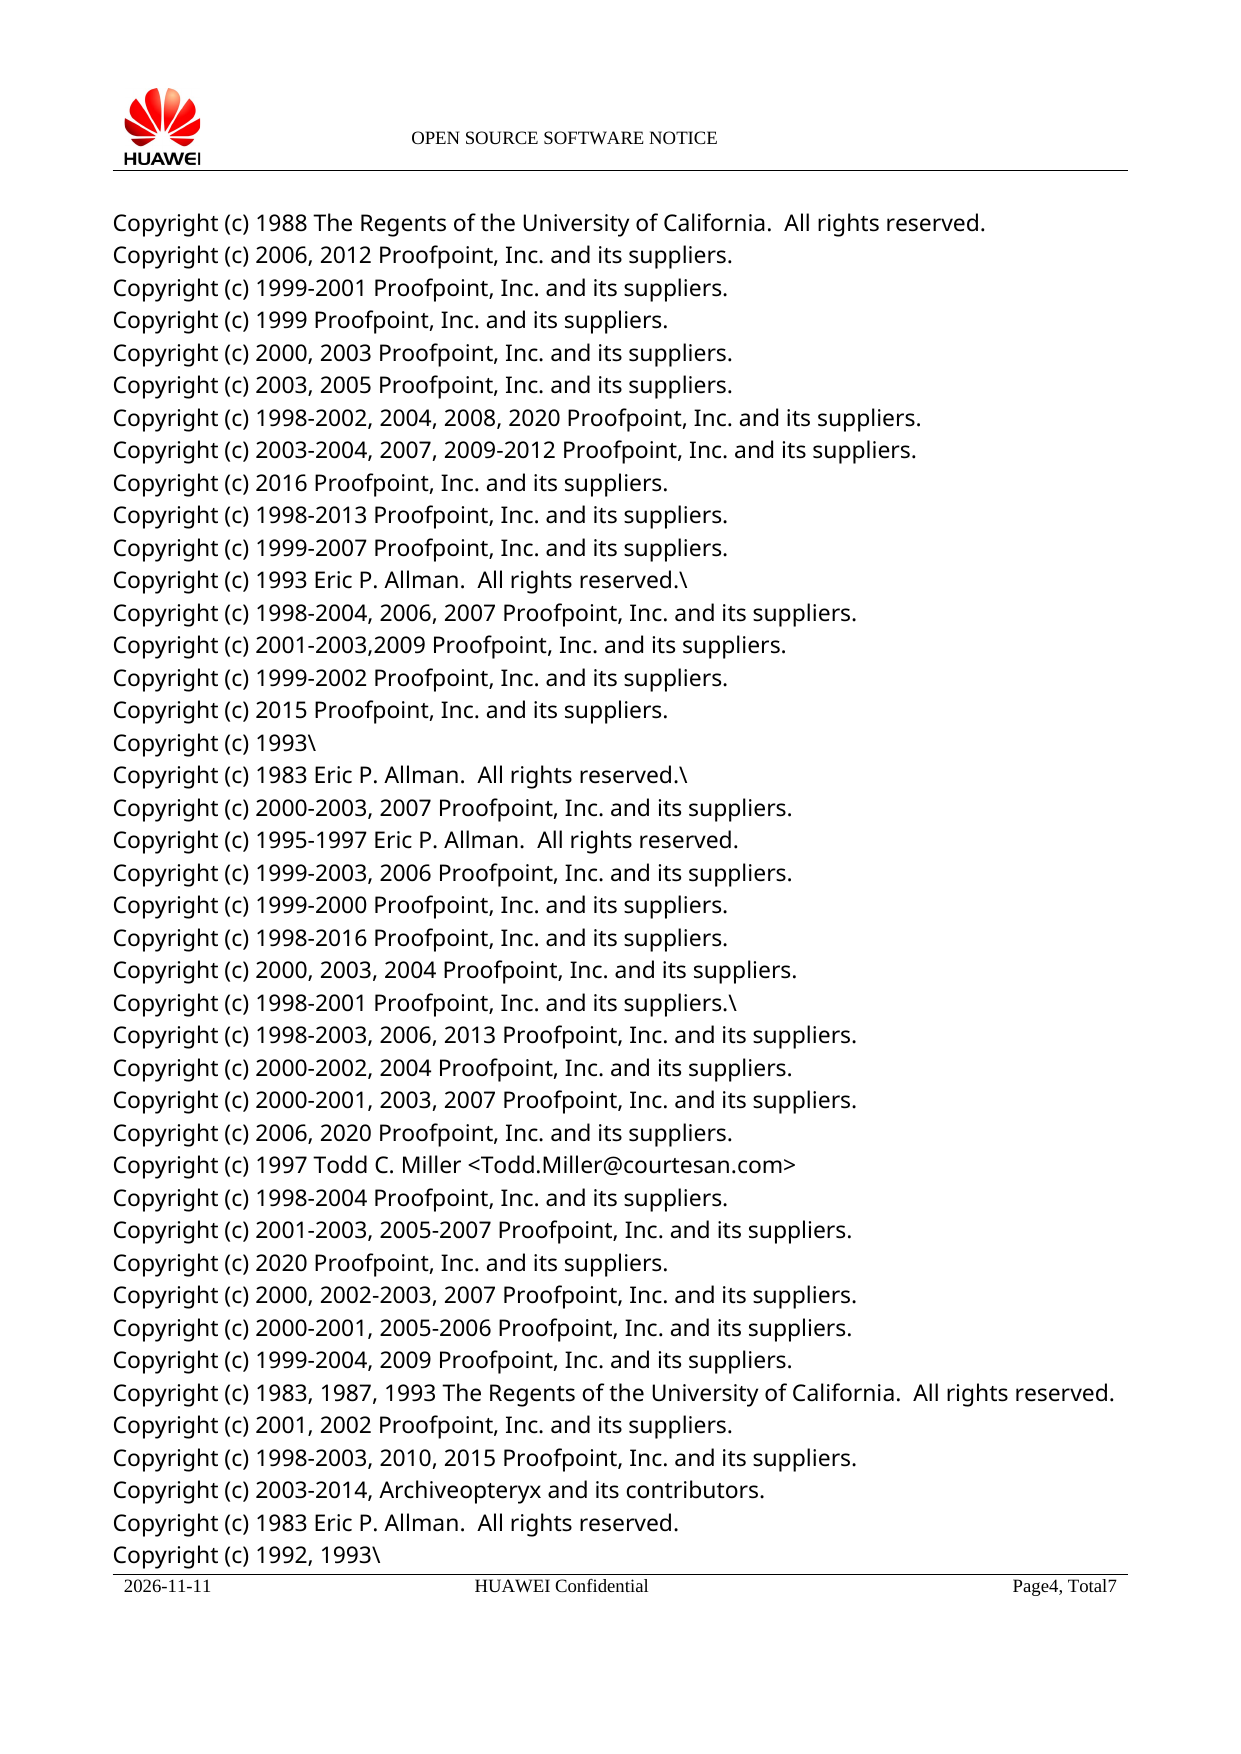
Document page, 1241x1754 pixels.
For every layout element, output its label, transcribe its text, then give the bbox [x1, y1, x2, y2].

picture [124, 88, 201, 165]
